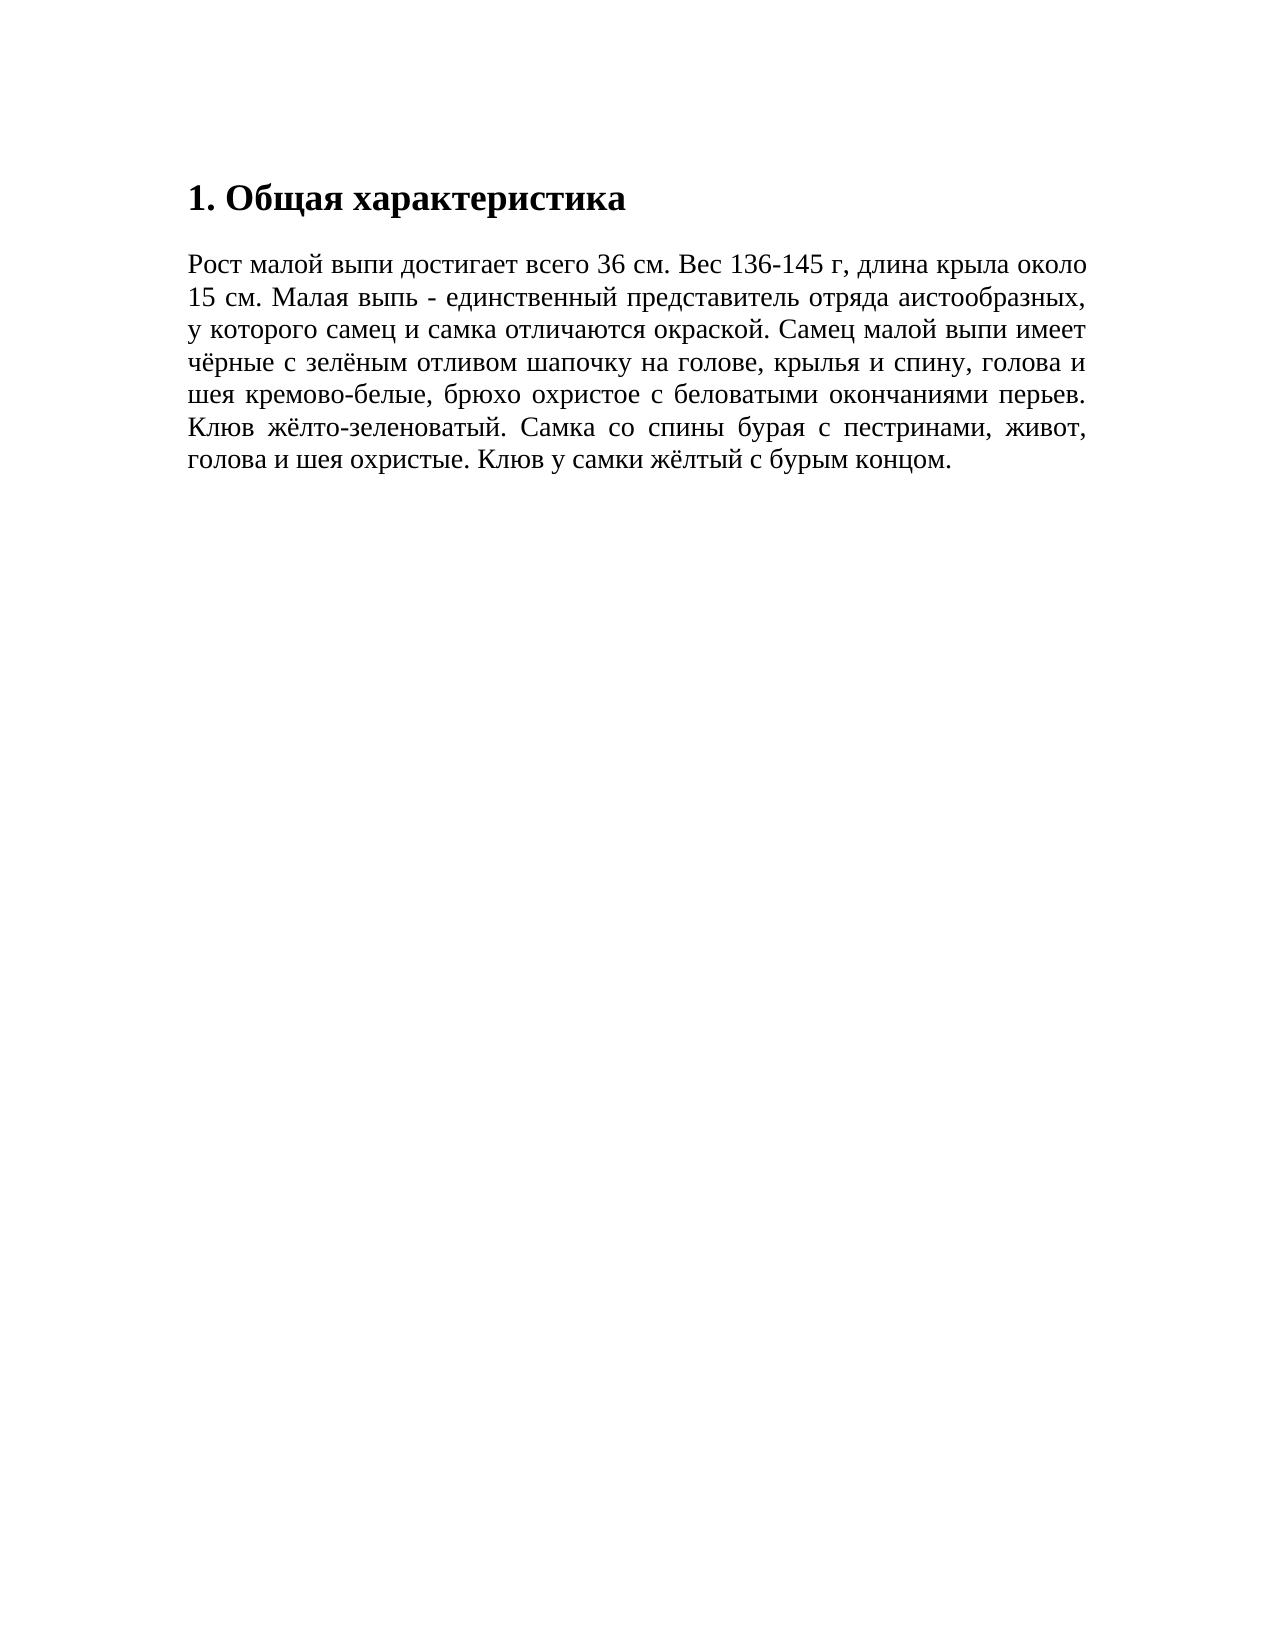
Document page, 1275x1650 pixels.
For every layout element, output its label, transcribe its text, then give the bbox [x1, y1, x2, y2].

list 1. Общая характеристика [187, 175, 1087, 218]
text Рост малой выпи достигает всего 36 см. Вес 136-145 г, длина крыла около 15 см. Малая выпь - единственный представитель отряда аистообразных, у которого самец и самка отличаются окраской. Самец малой выпи имеет чёрные с зелёным отливом шапочку на голове, крылья и спину, голова и шея кремово-белые, брюхо охристое с беловатыми окончаниями перьев. Клюв жёлто-зеленоватый. Самка со спины бурая с пестринами, живот, голова и шея охристые. Клюв у самки жёлтый с бурым концом. [187, 248, 1087, 474]
